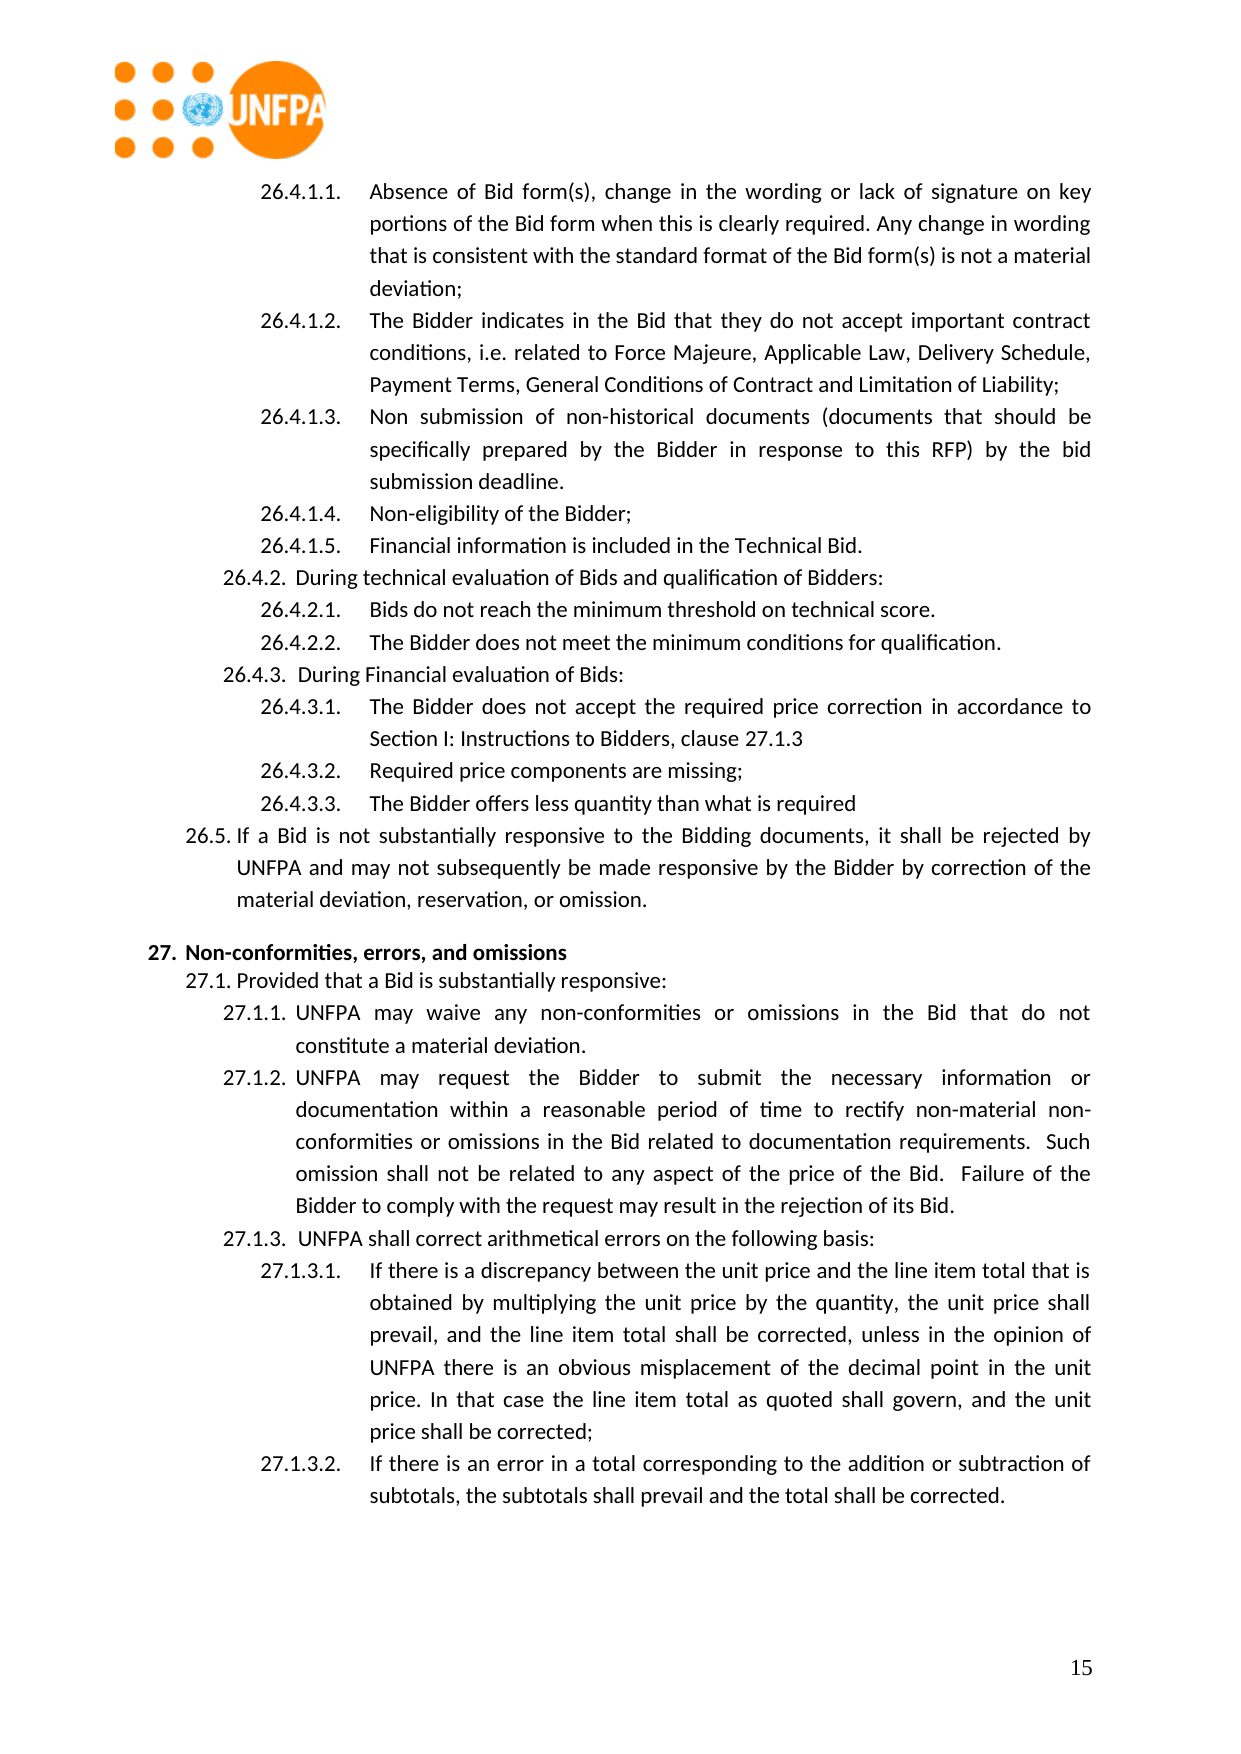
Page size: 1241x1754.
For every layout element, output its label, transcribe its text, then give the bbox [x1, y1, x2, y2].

list Absence of Bid form(s), change in the wording or lack of signature on key portions of the Bid form when this is clearly required. Any change in wording that is consistent with the standard format of the Bid form(s) is not a material deviation; [260, 177, 1092, 302]
list The Bidder offers less quantity than what is required [260, 789, 1092, 817]
list The Bidder indicates in the Bid that they do not accept important contract conditions, i.e. related to Force Majeure, Applicable Law, Delivery Schedule, Payment Terms, General Conditions of Contract and Limitation of Liability; [260, 306, 1092, 398]
list If a Bid is not substantially responsive to the Bidding documents, it shall be rejected by UNFPA and may not subsequently be made responsive by the Bidder by correction of the material deviation, reservation, or omission. [185, 821, 1092, 913]
list If there is an error in a total corresponding to the addition or subtraction of subtotals, the subtotals shall prevail and the total shall be corrected. [260, 1449, 1092, 1509]
list Non-eligibility of the Bidder; [260, 499, 1092, 527]
list Financial information is included in the Technical Bid. [260, 531, 1092, 559]
list UNFPA may request the Bidder to submit the necessary information or documentation within a reasonable period of time to rectify non-material non-conformities or omissions in the Bid related to documentation requirements. Such omission shall not be related to any aspect of the price of the Bid. Failure of the Bidder to comply with the request may result in the rejection of its Bid. [223, 1063, 1092, 1220]
list Non submission of non-historical documents (documents that should be specifically prepared by the Bidder in response to this RFP) by the bid submission deadline. [260, 402, 1092, 495]
list During technical evaluation of Bids and qualification of Bidders: [223, 563, 1092, 591]
list UNFPA shall correct arithmetical errors on the following basis: [223, 1224, 1092, 1252]
list Provided that a Bid is substantially responsive: [185, 966, 1092, 994]
subtitle Non-conformities, errors, and omissions [148, 938, 1092, 966]
list Bids do not reach the minimum threshold on technical score. [260, 596, 1092, 624]
list UNFPA may waive any non-conformities or omissions in the Bid that do not constitute a material deviation. [223, 998, 1092, 1059]
list If there is a discrepancy between the unit price and the line item total that is obtained by multiplying the unit price by the quantity, the unit price shall prevail, and the line item total shall be corrected, unless in the opinion of UNFPA there is an obvious misplacement of the decimal point in the unit price. In that case the line item total as quoted shall govern, and the unit price shall be corrected; [260, 1256, 1092, 1445]
list The Bidder does not accept the required price correction in accordance to Section I: Instructions to Bidders, clause 27.1.3 [260, 692, 1092, 752]
picture [114, 61, 326, 159]
list The Bidder does not meet the minimum conditions for qualification. [260, 628, 1092, 656]
list Required price components are missing; [260, 757, 1092, 784]
list During Financial evaluation of Bids: [223, 660, 1092, 688]
